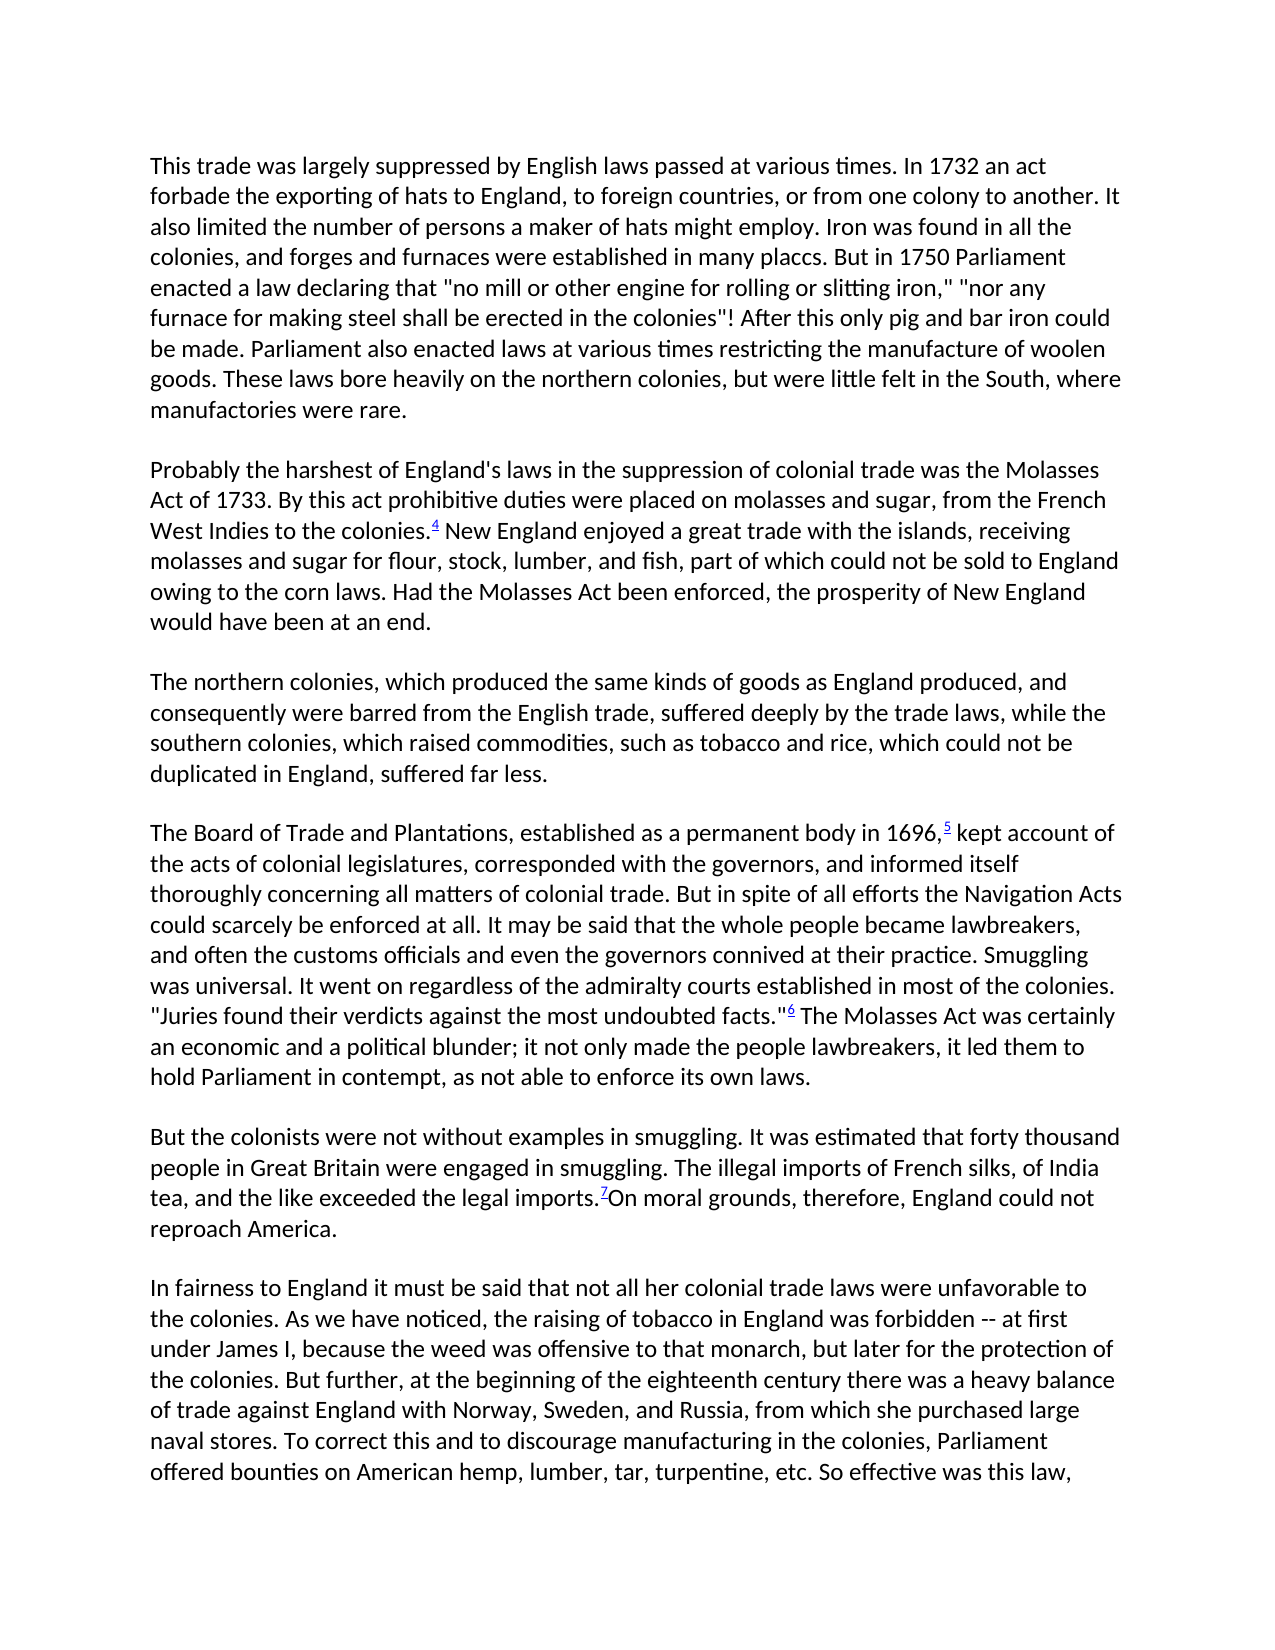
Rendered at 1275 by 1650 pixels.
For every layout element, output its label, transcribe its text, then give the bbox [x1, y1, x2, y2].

text The Board of Trade and Plantations, established as a permanent body in 1696,5 kept account of the acts of colonial legislatures, corresponded with the governors, and informed itself thoroughly concerning all matters of colonial trade. But in spite of all efforts the Navigation Acts could scarcely be enforced at all. It may be said that the whole people became lawbreakers, and often the customs officials and even the governors connived at their practice. Smuggling was universal. It went on regardless of the admiralty courts established in most of the colonies. "Juries found their verdicts against the most undoubted facts."6 The Molasses Act was certainly an economic and a political blunder; it not only made the people lawbreakers, it led them to hold Parliament in contempt, as not able to enforce its own laws. [150, 817, 1125, 1092]
text The northern colonies, which produced the same kinds of goods as England produced, and consequently were barred from the English trade, suffered deeply by the trade laws, while the southern colonies, which raised commodities, such as tobacco and rice, which could not be duplicated in England, suffered far less. [548, 666, 1125, 788]
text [150, 150, 1125, 425]
text But the colonists were not without examples in smuggling. It was estimated that forty thousand people in Great Britain were engaged in smuggling. The illegal imports of French silks, of India tea, and the like exceeded the legal imports.7On moral grounds, therefore, England could not reproach America. [150, 1121, 1125, 1243]
text Probably the harshest of England's laws in the suppression of colonial trade was the Molasses Act of 1733. By this act prohibitive duties were placed on molasses and sugar, from the French West Indies to the colonies.4 New England enjoyed a great trade with the islands, receiving molasses and sugar for flour, stock, lumber, and fish, part of which could not be sold to England owing to the corn laws. Had the Molasses Act been enforced, the prosperity of New England would have been at an end. [150, 454, 1125, 637]
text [150, 1272, 1125, 1486]
